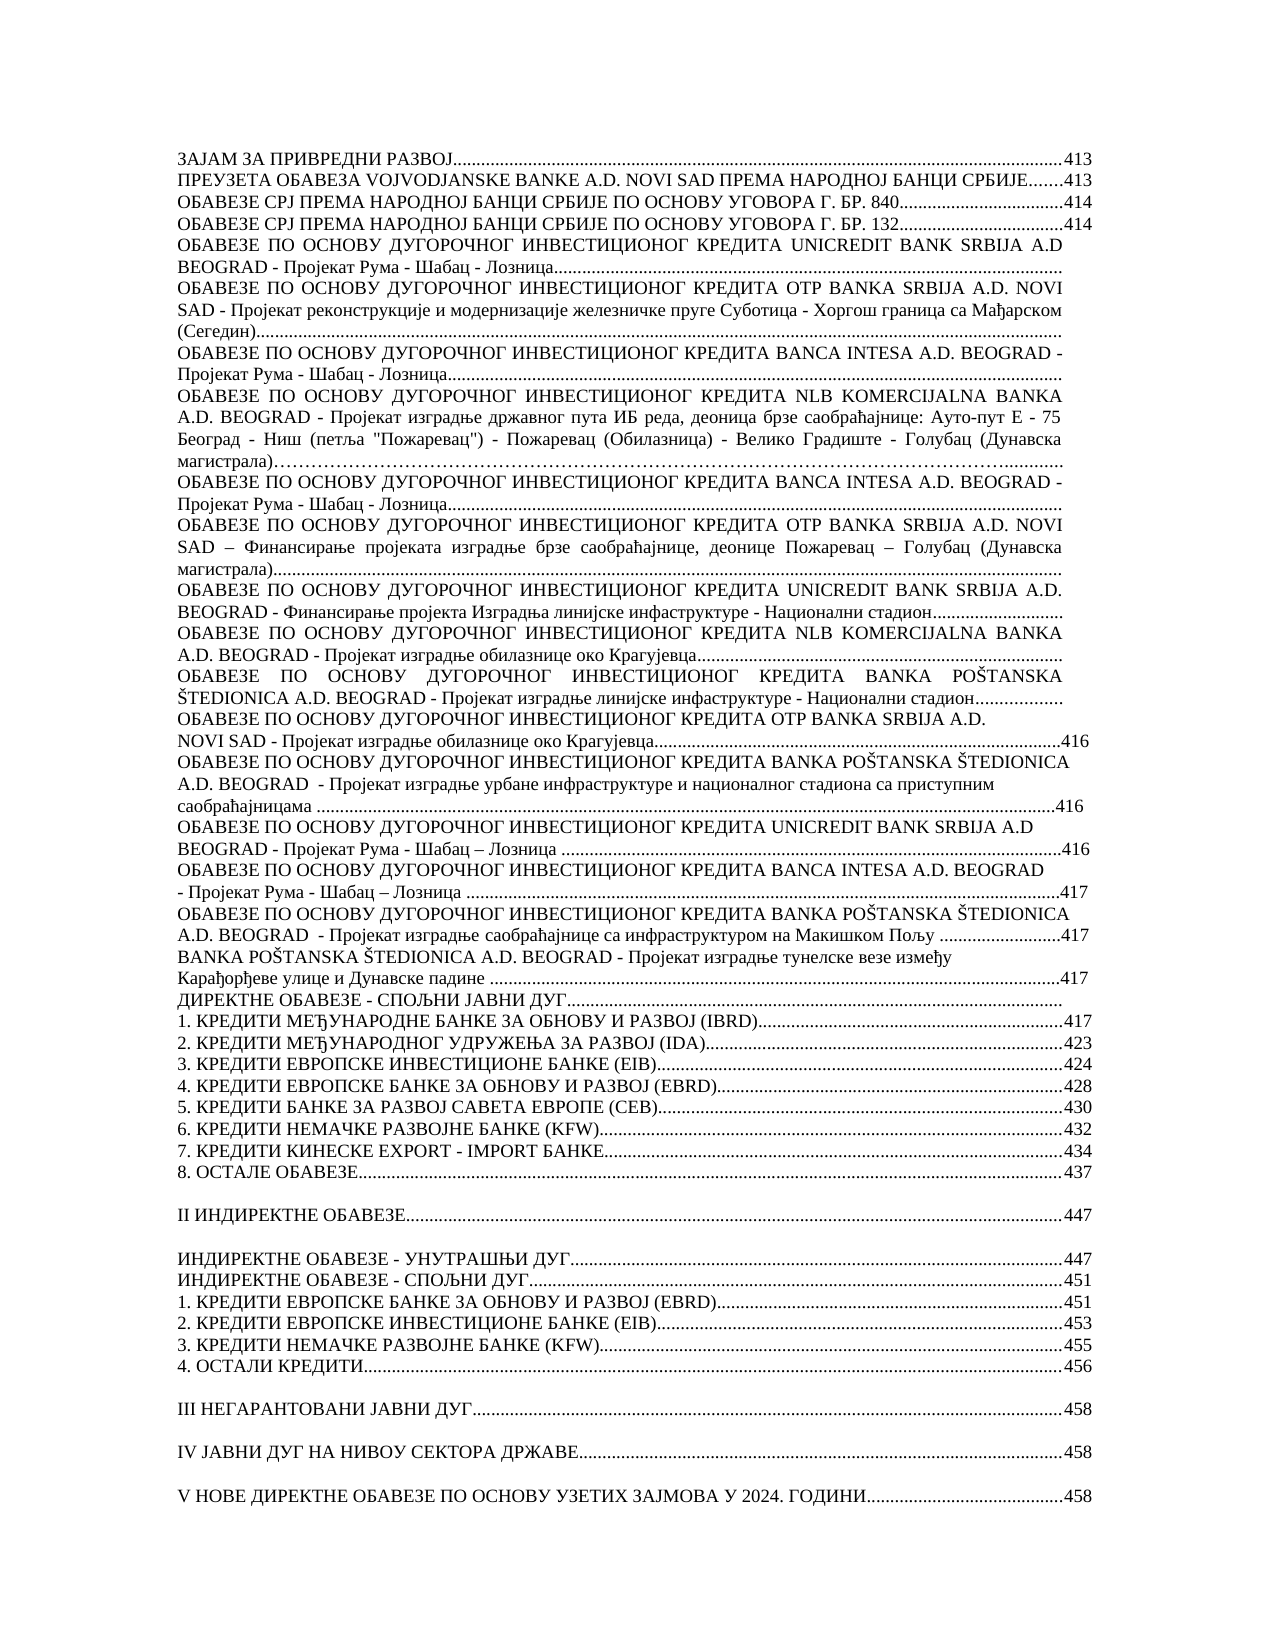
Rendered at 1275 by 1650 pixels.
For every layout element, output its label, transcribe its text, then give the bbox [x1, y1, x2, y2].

text 5. КРЕДИТИ БАНКЕ ЗА РАЗВОЈ САВЕТА ЕВРОПЕ (CEB) 430 [177, 1096, 1156, 1118]
text 7. КРЕДИТИ КИНЕСКЕ EXPORT - IMPORT БАНКЕ 434 [177, 1139, 1156, 1161]
text 1. КРЕДИТИ МЕЂУНАРОДНЕ БАНКЕ ЗА ОБНОВУ И РАЗВОЈ (IBRD) 417 [177, 1010, 1156, 1032]
text III НЕГАРАНТОВАНИ ЈАВНИ ДУГ 458 [177, 1398, 1156, 1420]
text 1. КРЕДИТИ ЕВРОПСКЕ БАНКЕ ЗА ОБНОВУ И РАЗВОЈ (EBRD) 451 [177, 1291, 1156, 1312]
text ОБАВЕЗЕ ПО ОСНОВУ ДУГОРОЧНОГ ИНВЕСТИЦИОНОГ КРЕДИТА UNICREDIT BANK SRBIJA A.D BEOGRAD - Пројекат Рума - Шабац - Лозница 414 [177, 234, 1063, 277]
text 3. КРЕДИТИ НЕМАЧКЕ РАЗВОЈНЕ БАНКЕ (KFW) 455 [177, 1334, 1156, 1355]
text ОБАВЕЗЕ ПО ОСНОВУ ДУГОРОЧНОГ ИНВЕСТИЦИОНОГ КРЕДИТА NLB KOMERCIJALNA BANKA A.D. BEOGRAD - Пројекат изградње државног пута ИБ реда, деоница брзе саобраћајнице: Ауто-пут Е - 75 Београд - Ниш (петља "Пожaревац") - Пожаревац (Обилазница) - Велико Градиште - Голубац (Дунавска магистрала)……………………………………………………………………………………………………… 415 [177, 385, 1063, 471]
text саобраћајницама ..............................................................................................................................................................416 [177, 794, 1156, 816]
text ОБАВЕЗЕ ПО ОСНОВУ ДУГОРОЧНОГ ИНВЕСТИЦИОНОГ КРЕДИТА BANKA POŠTANSKA ŠTEDIONICA A.D. BEOGRAD - Пројекат изградње линијске инфаструктуре - Национални стадион 416 [177, 665, 1063, 708]
text ОБАВЕЗЕ СРЈ ПРЕМА НАРОДНОЈ БАНЦИ СРБИЈЕ ПО ОСНОВУ УГОВОРА Г. БР. 840 414 [177, 191, 1156, 212]
text 2. КРЕДИТИ ЕВРОПСКЕ ИНВЕСТИЦИОНЕ БАНКЕ (EIB) 453 [177, 1312, 1156, 1334]
text A.D. BEOGRAD - Пројекат изградње урбане инфраструктуре и националног стадиона са приступним [177, 773, 1156, 794]
text IV ЈАВНИ ДУГ НА НИВОУ СЕКТОРА ДРЖАВЕ 458 [177, 1441, 1156, 1463]
text ОБАВЕЗЕ ПО ОСНОВУ ДУГОРОЧНОГ ИНВЕСТИЦИОНОГ КРЕДИТА BANKA POŠTANSKA ŠTEDIONICA [177, 902, 1156, 924]
text II ИНДИРЕКТНЕ ОБАВЕЗЕ 447 [177, 1204, 1156, 1226]
text ЗАЈАМ ЗА ПРИВРЕДНИ РАЗВОЈ 413 [177, 148, 1156, 169]
text ОБАВЕЗЕ ПО ОСНОВУ ДУГОРОЧНОГ ИНВЕСТИЦИОНОГ КРЕДИТА UNICREDIT BANK SRBIJA A.D. BEOGRAD - Финансирање пројекта Изградња линијске инфаструктуре - Национални стадион 415 [177, 579, 1063, 622]
text ПРЕУЗЕТА ОБАВЕЗА VOJVODJANSKE BANKE A.D. NOVI SAD ПРЕМА НАРОДНОЈ БАНЦИ СРБИЈЕ 413 [177, 169, 1156, 191]
text 3. КРЕДИТИ ЕВРОПСКЕ ИНВЕСТИЦИОНЕ БАНКЕ (EIB) 424 [177, 1053, 1156, 1075]
text A.D. BEOGRAD - Пројекат изградње саобраћајнице са инфраструктуром на Макишком Пољу ..........................417 [177, 924, 1156, 946]
text ОБАВЕЗЕ ПО ОСНОВУ ДУГОРОЧНОГ ИНВЕСТИЦИОНОГ КРЕДИТА OTP BANKA SRBIJA A.D. NOVI SAD – Финансирање пројеката изградње брзе саобраћајнице, деонице Пожаревац – Голубац (Дунавска магистрала) 415 [177, 514, 1063, 579]
text 6. КРЕДИТИ НЕМАЧКЕ РАЗВОЈНЕ БАНКЕ (KFW) 432 [177, 1118, 1156, 1139]
text - Пројекат Рума - Шабац – Лозница ...............................................................................................................................417 [177, 881, 1156, 902]
text ОБАВЕЗЕ ПО ОСНОВУ ДУГОРОЧНОГ ИНВЕСТИЦИОНОГ КРЕДИТА BANCA INTESA A.D. BEOGRAD [177, 859, 1156, 881]
text Карађорђеве улице и Дунавске падине ..........................................................................................................................417 [177, 967, 1156, 989]
text ОБАВЕЗЕ ПО ОСНОВУ ДУГОРОЧНОГ ИНВЕСТИЦИОНОГ КРЕДИТА OTP BANKA SRBIJA A.D. NOVI SAD - Пројекат реконструкције и модернизације железничке пруге Суботица - Хоргош граница са Мађарском (Сегедин) 414 [177, 277, 1063, 342]
text 8. ОСТАЛЕ ОБАВЕЗЕ 437 [177, 1161, 1156, 1183]
text ОБАВЕЗЕ СРЈ ПРЕМА НАРОДНОЈ БАНЦИ СРБИЈЕ ПО ОСНОВУ УГОВОРА Г. БР. 132 414 [177, 212, 1156, 234]
text 2. КРЕДИТИ МЕЂУНАРОДНОГ УДРУЖЕЊА ЗА РАЗВОЈ (IDА) 423 [177, 1032, 1156, 1053]
text ИНДИРЕКТНЕ ОБАВЕЗЕ - УНУТРАШЊИ ДУГ 447 [177, 1247, 1156, 1269]
text BEOGRAD - Пројекат Рума - Шабац – Лозница ...........................................................................................................416 [177, 838, 1156, 859]
text ОБАВЕЗЕ ПО ОСНОВУ ДУГОРОЧНОГ ИНВЕСТИЦИОНОГ КРЕДИТА OTP BANKA SRBIJA A.D. [177, 708, 1156, 730]
text ДИРЕКТНЕ ОБАВЕЗЕ - СПОЉНИ ЈАВНИ ДУГ 417 [177, 989, 1063, 1010]
text ИНДИРЕКТНЕ ОБАВЕЗЕ - СПОЉНИ ДУГ 451 [177, 1269, 1156, 1291]
text ОБАВЕЗЕ ПО ОСНОВУ ДУГОРОЧНОГ ИНВЕСТИЦИОНОГ КРЕДИТА BANKA POŠTANSKA ŠTEDIONICA [177, 751, 1156, 773]
text 4. КРЕДИТИ ЕВРОПСКЕ БАНКЕ ЗА ОБНОВУ И РАЗВОЈ (EBRD) 428 [177, 1075, 1156, 1096]
text NOVI SAD - Пројекат изградње обилазнице око Крагујевца.......................................................................................416 [177, 730, 1156, 751]
text 4. ОСТАЛИ КРЕДИТИ 456 [177, 1355, 1156, 1377]
text ОБАВЕЗЕ ПО ОСНОВУ ДУГОРОЧНОГ ИНВЕСТИЦИОНОГ КРЕДИТА NLB KOMERCIJALNA BANKA A.D. BEOGRAD - Пројекат изградње обилазнице око Крагујевца 416 [177, 622, 1063, 665]
text ОБАВЕЗЕ ПО ОСНОВУ ДУГОРОЧНОГ ИНВЕСТИЦИОНОГ КРЕДИТА UNICREDIT BANK SRBIJA A.D [177, 816, 1156, 838]
text BANKA POŠTANSKA ŠTEDIONICA A.D. BEOGRAD - Пројекат изградње тунелске везе између [177, 946, 1156, 967]
text ОБАВЕЗЕ ПО ОСНОВУ ДУГОРОЧНОГ ИНВЕСТИЦИОНОГ КРЕДИТА BANCA INTESA A.D. BEOGRAD - Пројекат Рума - Шабац - Лозница 414 [177, 342, 1063, 385]
text ОБАВЕЗЕ ПО ОСНОВУ ДУГОРОЧНОГ ИНВЕСТИЦИОНОГ КРЕДИТА BANCA INTESA A.D. BEOGRAD - Пројекат Рума - Шабац - Лозница 415 [177, 471, 1063, 514]
text V НОВЕ ДИРЕКТНЕ ОБАВЕЗЕ ПО ОСНОВУ УЗЕТИХ ЗАЈМОВА У 2024. ГОДИНИ 458 [177, 1484, 1156, 1506]
